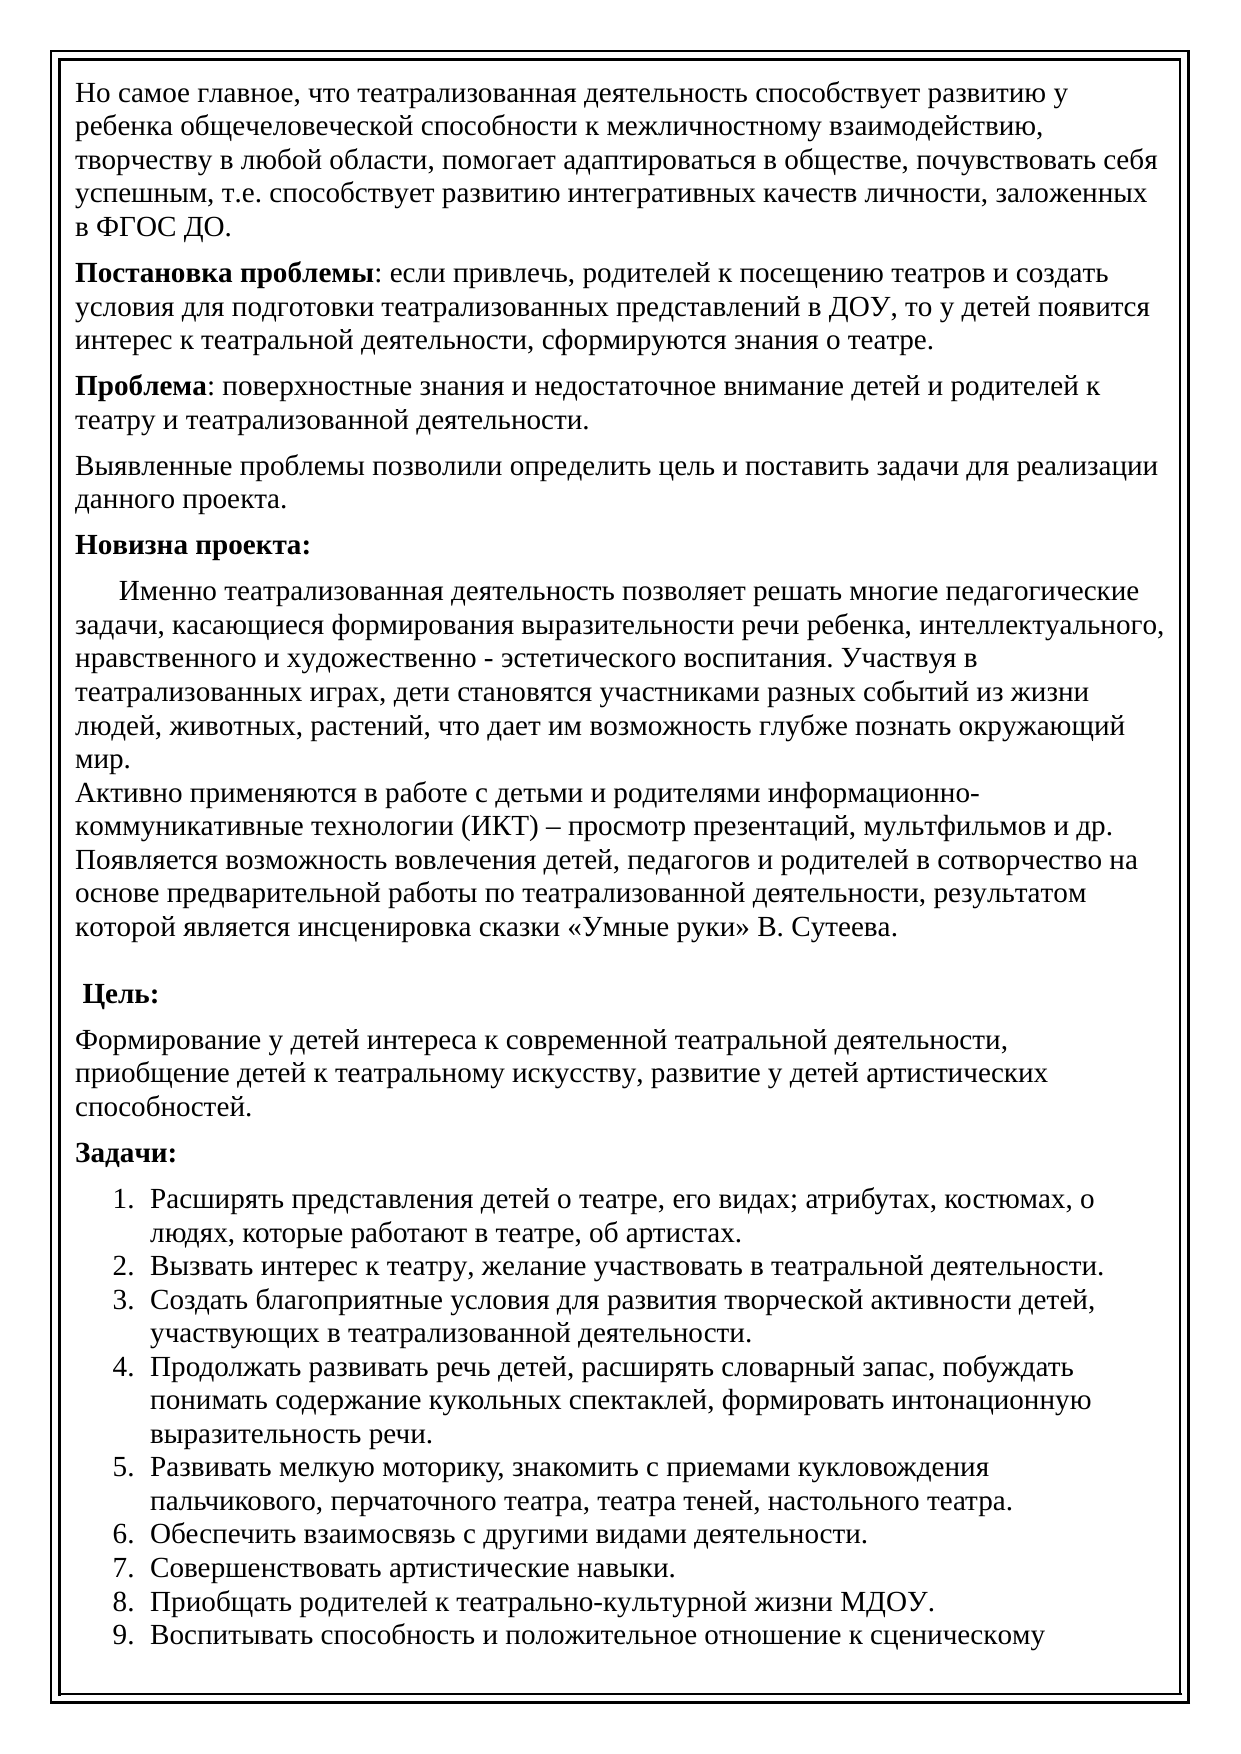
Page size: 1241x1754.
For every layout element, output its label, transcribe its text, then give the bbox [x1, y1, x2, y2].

text Постановка проблемы: если привлечь, родителей к посещению театров и создать условия для подготовки театрализованных представлений в ДОУ, то у детей появится интерес к театральной деятельности, сформируются знания о театре. [75, 255, 1165, 356]
list Совершенствовать артистические навыки. [112, 1550, 1165, 1584]
text Цель: [75, 976, 1165, 1009]
text Задачи: [75, 1135, 1165, 1169]
list Воспитывать способность и положительное отношение к сценическому [112, 1617, 1165, 1651]
text Новизна проекта: [75, 527, 1165, 561]
list Обеспечить взаимосвязь с другими видами деятельности. [112, 1517, 1165, 1550]
text Активно применяются в работе с детьми и родителями информационно-коммуникативные технологии (ИКТ) – просмотр презентаций, мультфильмов и др. Появляется возможность вовлечения детей, педагогов и родителей в сотворчество на основе предварительной работы по театрализованной деятельности, результатом которой является инсценировка сказки «Умные руки» В. Сутеева. [75, 775, 1165, 942]
text Проблема: поверхностные знания и недостаточное внимание детей и родителей к театру и театрализованной деятельности. [75, 368, 1165, 435]
text Именно театрализованная деятельность позволяет решать многие педагогические задачи, касающиеся формирования выразительности речи ребенка, интеллектуального, нравственного и художественно - эстетического воспитания. Участвуя в театрализованных играх, дети становятся участниками разных событий из жизни людей, животных, растений, что дает им возможность глубже познать окружающий мир. [75, 573, 1165, 775]
list Вызвать интерес к театру, желание участвовать в театральной деятельности. [112, 1248, 1165, 1282]
list Продолжать развивать речь детей, расширять словарный запас, побуждать понимать содержание кукольных спектаклей, формировать интонационную выразительность речи. [112, 1349, 1165, 1449]
list Приобщать родителей к театрально-культурной жизни МДОУ. [112, 1584, 1165, 1617]
list Создать благоприятные условия для развития творческой активности детей, участвующих в театрализованной деятельности. [112, 1282, 1165, 1349]
list Развивать мелкую моторику, знакомить с приемами кукловождения пальчикового, перчаточного театра, театра теней, настольного театра. [112, 1449, 1165, 1517]
text Формирование у детей интереса к современной театральной деятельности, приобщение детей к театральному искусству, развитие у детей артистических способностей. [75, 1022, 1165, 1123]
text Но самое главное, что театрализованная деятельность способствует развитию у ребенка общечеловеческой способности к межличностному взаимодействию, творчеству в любой области, помогает адаптироваться в обществе, почувствовать себя успешным, т.е. способствует развитию интегративных качеств личности, заложенных в ФГОС ДО. [75, 75, 1165, 243]
list Расширять представления детей о театре, его видах; атрибутах, костюмах, о людях, которые работают в театре, об артистах. [112, 1181, 1165, 1248]
text Выявленные проблемы позволили определить цель и поставить задачи для реализации данного проекта. [75, 448, 1165, 515]
